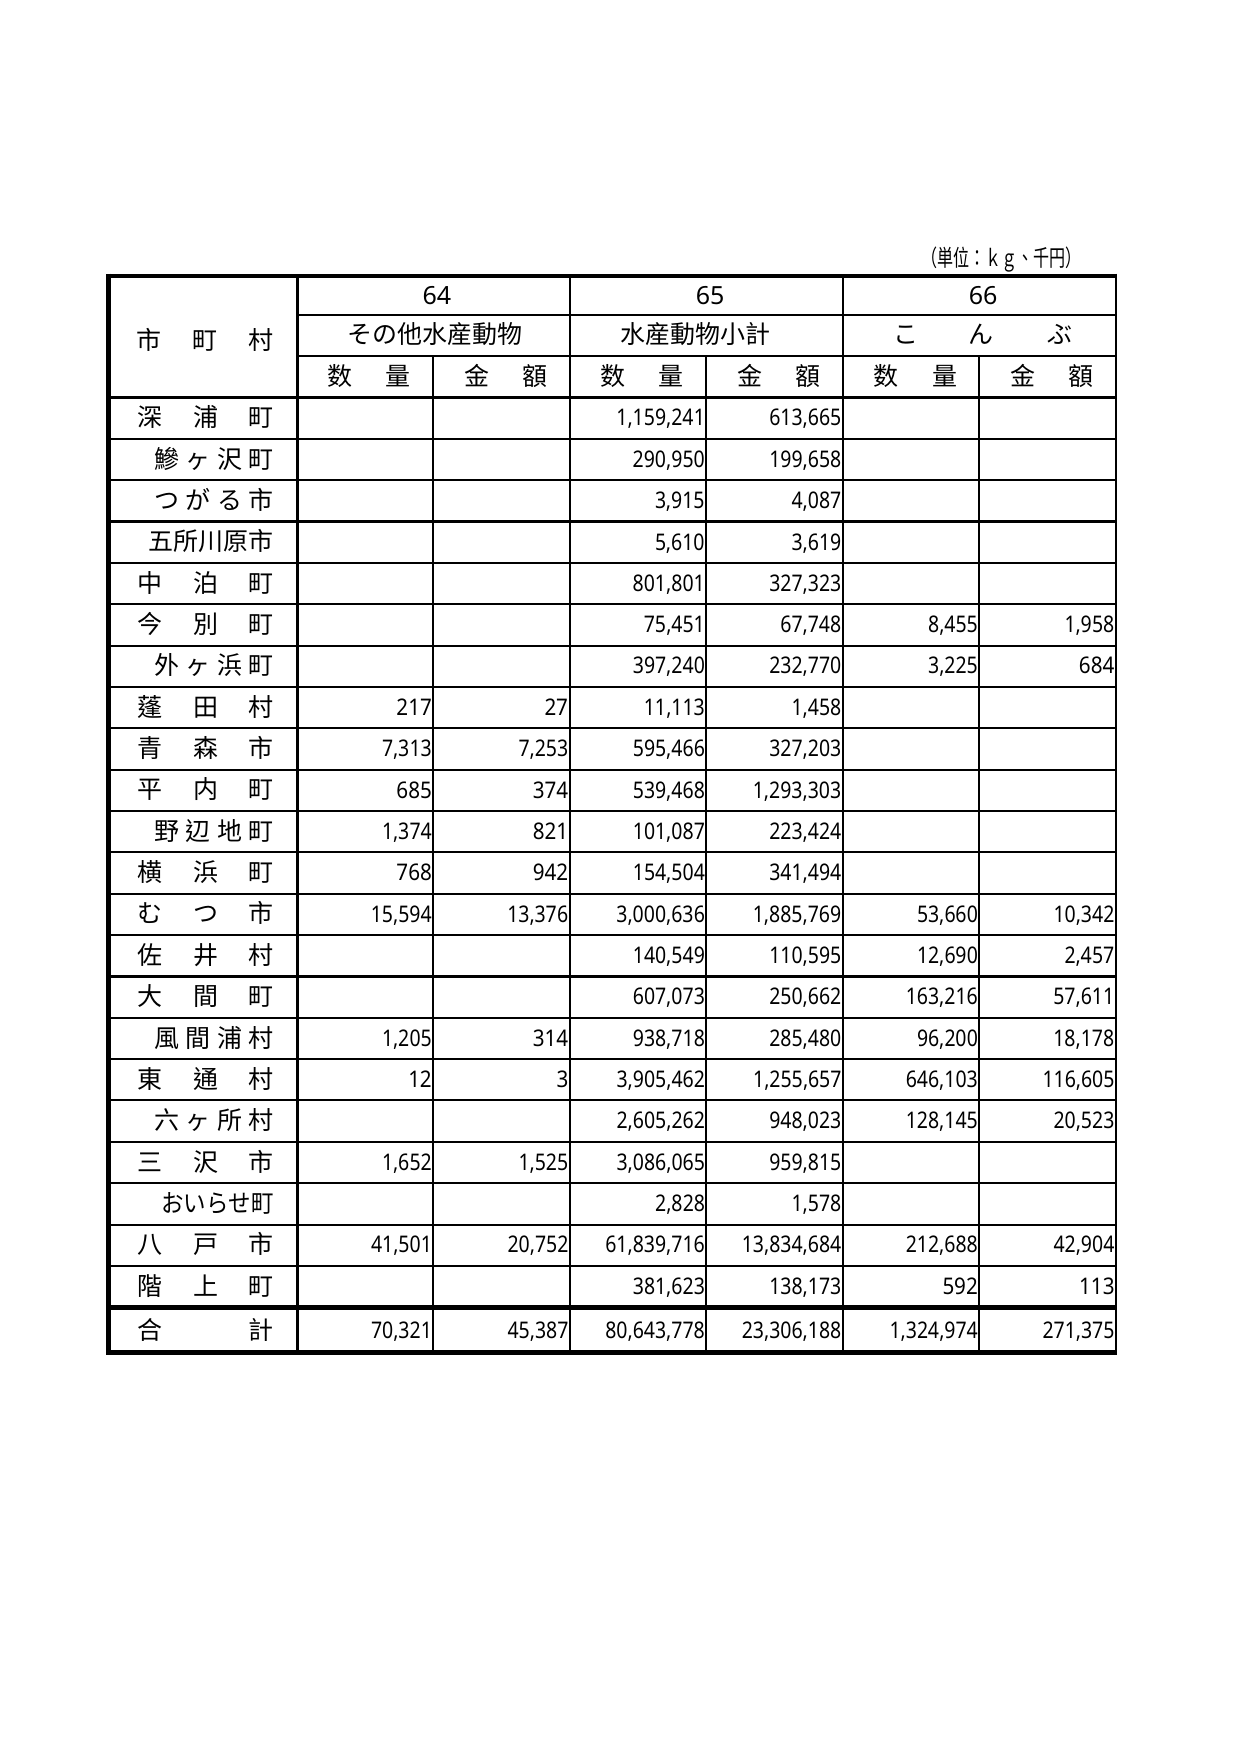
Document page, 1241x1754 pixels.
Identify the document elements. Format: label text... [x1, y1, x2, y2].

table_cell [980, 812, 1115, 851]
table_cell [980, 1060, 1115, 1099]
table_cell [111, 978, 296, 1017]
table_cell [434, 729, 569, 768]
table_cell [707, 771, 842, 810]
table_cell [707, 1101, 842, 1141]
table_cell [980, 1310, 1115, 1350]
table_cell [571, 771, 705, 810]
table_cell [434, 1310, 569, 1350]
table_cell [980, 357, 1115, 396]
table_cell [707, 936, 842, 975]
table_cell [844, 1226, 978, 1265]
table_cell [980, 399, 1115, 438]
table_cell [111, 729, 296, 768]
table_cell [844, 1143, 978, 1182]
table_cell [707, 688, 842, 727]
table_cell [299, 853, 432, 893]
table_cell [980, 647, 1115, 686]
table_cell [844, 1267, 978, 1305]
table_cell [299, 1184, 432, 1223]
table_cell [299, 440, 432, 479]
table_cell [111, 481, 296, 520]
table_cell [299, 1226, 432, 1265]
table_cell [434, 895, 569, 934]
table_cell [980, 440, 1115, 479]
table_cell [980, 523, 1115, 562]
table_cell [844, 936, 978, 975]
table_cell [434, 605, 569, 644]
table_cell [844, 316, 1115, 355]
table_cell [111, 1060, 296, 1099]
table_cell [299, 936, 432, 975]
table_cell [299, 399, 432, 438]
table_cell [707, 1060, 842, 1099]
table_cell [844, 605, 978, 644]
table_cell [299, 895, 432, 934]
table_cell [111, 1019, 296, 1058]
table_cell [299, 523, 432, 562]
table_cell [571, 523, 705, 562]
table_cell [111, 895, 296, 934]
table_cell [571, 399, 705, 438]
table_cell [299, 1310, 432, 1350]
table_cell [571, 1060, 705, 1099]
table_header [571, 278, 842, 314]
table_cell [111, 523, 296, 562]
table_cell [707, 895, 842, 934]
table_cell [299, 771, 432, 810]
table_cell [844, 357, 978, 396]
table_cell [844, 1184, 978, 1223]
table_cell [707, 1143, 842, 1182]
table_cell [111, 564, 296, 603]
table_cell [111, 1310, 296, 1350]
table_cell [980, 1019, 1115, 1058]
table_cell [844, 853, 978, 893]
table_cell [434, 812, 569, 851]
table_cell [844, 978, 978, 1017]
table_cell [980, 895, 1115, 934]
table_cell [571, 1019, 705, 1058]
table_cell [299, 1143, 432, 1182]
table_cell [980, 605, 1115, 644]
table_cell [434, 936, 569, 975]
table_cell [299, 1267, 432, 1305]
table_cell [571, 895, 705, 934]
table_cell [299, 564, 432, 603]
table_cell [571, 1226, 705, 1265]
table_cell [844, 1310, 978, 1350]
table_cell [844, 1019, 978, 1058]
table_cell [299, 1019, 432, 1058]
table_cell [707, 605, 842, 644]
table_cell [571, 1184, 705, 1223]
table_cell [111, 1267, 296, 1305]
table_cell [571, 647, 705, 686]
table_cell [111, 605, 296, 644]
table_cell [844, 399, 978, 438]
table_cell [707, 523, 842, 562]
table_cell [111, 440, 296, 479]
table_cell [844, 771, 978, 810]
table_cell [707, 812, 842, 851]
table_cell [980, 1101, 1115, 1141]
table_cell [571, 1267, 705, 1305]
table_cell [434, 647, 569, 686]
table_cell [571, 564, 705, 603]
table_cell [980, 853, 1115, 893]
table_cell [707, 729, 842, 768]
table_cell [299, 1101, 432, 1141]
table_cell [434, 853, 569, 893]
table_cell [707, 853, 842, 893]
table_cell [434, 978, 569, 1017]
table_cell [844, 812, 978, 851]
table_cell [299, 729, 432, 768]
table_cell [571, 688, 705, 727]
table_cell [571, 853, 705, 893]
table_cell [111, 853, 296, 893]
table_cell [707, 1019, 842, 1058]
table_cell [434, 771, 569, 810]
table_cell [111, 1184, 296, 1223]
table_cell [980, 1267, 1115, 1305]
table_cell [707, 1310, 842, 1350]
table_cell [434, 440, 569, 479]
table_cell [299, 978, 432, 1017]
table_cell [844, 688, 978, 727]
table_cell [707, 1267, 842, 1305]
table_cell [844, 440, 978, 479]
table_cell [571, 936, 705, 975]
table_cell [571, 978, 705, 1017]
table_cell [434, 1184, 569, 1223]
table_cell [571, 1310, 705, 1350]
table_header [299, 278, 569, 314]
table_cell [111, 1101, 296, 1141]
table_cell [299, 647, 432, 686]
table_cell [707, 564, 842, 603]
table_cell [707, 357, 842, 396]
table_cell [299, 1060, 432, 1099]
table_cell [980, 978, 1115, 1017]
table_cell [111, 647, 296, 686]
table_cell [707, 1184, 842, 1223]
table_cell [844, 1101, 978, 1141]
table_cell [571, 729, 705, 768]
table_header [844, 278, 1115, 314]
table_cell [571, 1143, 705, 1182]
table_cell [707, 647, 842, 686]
text （単位：ｋｇ、千円） [94, 242, 1081, 273]
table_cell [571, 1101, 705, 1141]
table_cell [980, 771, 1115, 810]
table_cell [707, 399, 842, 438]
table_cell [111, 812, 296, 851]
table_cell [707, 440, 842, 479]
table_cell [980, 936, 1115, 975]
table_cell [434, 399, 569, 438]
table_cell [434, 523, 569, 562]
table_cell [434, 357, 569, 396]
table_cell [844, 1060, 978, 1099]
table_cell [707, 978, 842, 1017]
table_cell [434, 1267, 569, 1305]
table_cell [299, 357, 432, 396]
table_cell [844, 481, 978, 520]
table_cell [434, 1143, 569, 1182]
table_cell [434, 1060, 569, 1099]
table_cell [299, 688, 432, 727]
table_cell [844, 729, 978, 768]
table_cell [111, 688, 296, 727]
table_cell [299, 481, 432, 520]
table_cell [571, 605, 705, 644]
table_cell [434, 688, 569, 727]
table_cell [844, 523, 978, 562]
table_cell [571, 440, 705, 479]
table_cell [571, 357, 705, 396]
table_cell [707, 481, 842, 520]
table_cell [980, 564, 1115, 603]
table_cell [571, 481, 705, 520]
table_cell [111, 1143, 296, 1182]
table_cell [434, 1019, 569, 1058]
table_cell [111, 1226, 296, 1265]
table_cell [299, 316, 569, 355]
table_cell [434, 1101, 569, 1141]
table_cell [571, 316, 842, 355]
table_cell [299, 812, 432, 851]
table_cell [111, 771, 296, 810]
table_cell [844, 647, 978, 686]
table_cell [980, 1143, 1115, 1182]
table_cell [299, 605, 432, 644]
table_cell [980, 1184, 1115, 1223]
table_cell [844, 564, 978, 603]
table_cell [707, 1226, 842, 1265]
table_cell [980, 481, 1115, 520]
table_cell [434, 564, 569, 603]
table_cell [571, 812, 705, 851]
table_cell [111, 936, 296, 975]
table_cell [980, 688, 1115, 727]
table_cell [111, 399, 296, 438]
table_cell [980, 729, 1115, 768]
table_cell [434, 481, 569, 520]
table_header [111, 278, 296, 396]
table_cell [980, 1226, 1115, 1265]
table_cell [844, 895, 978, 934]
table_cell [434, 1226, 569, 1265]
